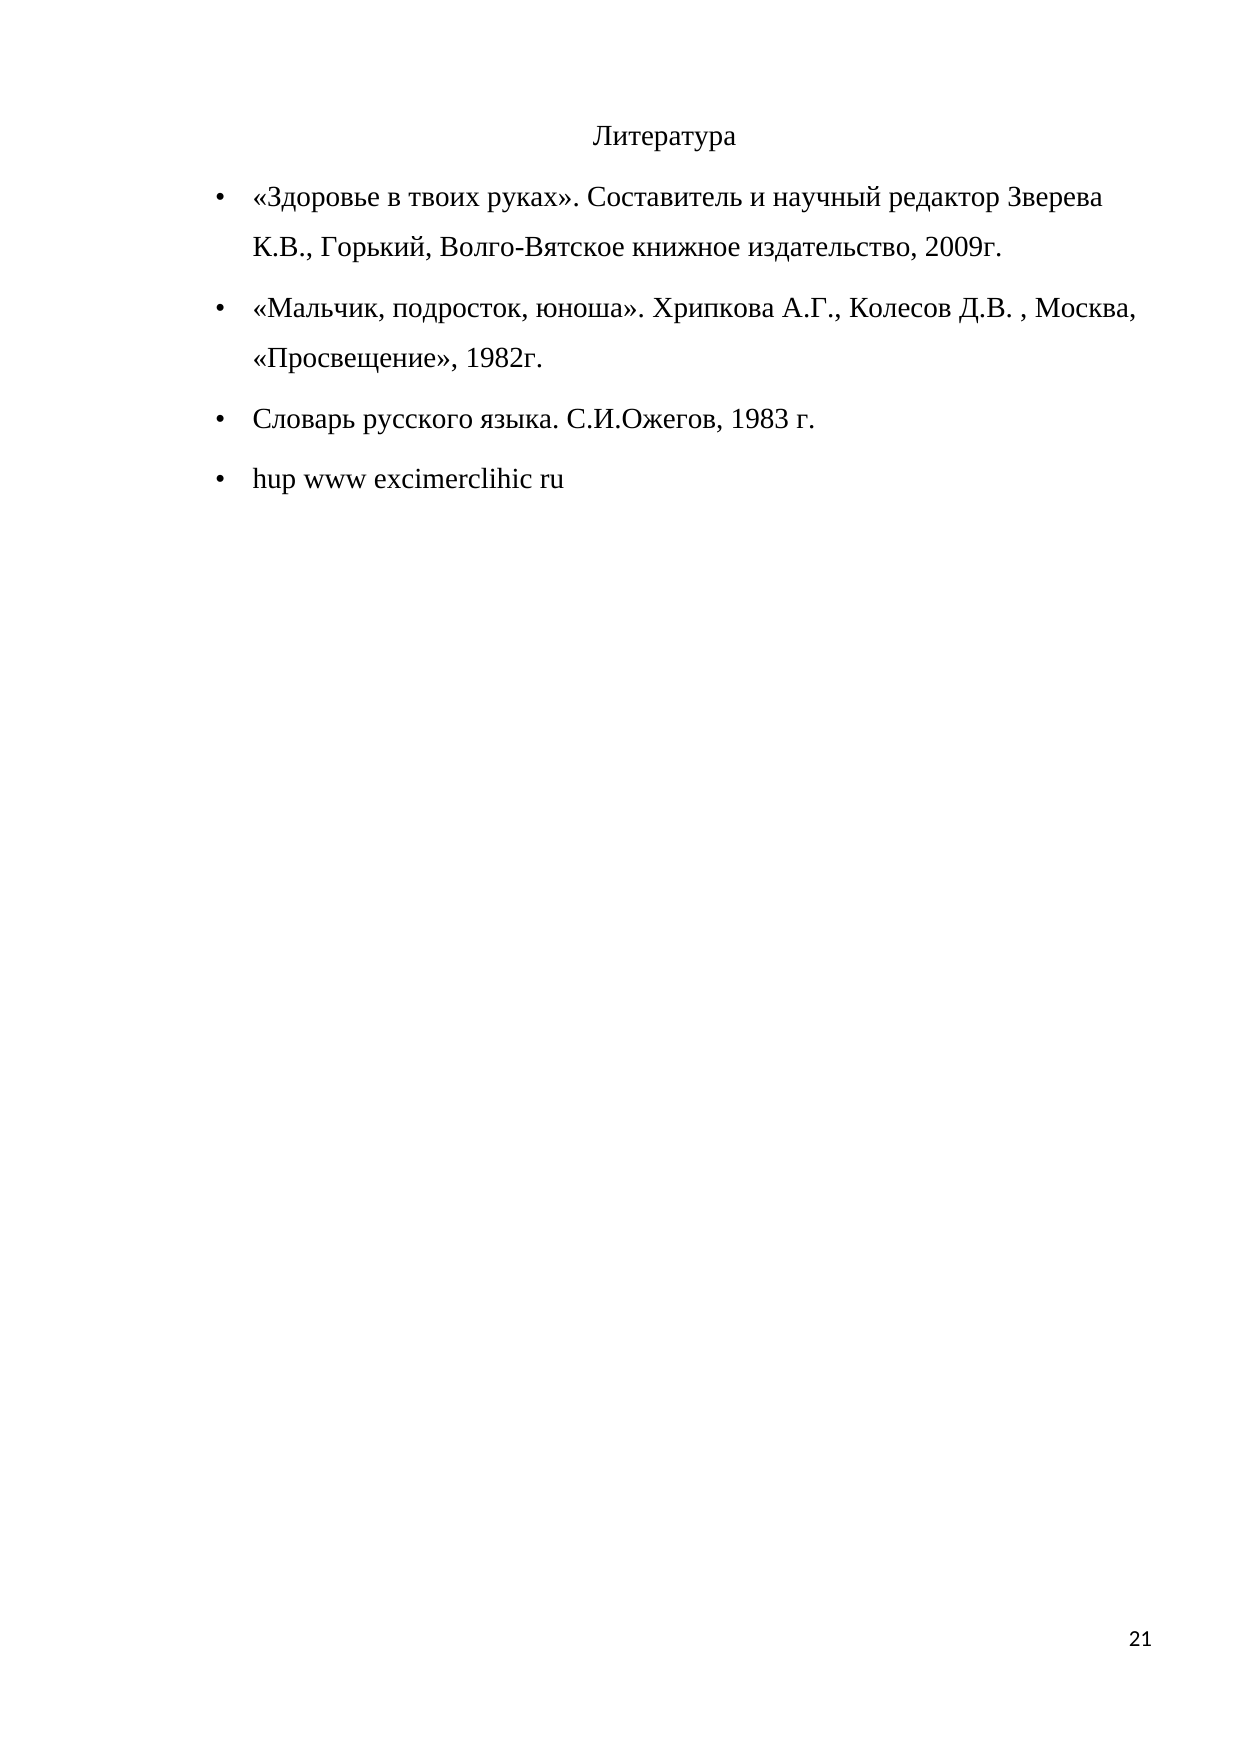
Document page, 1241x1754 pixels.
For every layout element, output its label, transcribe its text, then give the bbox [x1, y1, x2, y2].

list hup www excimerclihic ru [215, 462, 1152, 495]
text Литература [177, 118, 1152, 152]
list «Мальчик, подросток, юноша». Хрипкова А.Г., Колесов Д.В. , Москва, «Просвещение», 1982г. [215, 290, 1152, 374]
list «Здоровье в твоих руках». Составитель и научный редактор Зверева К.В., Горький, Волго-Вятское книжное издательство, 2009г. [215, 179, 1152, 263]
list Словарь русского языка. С.И.Ожегов, 1983 г. [215, 401, 1152, 434]
